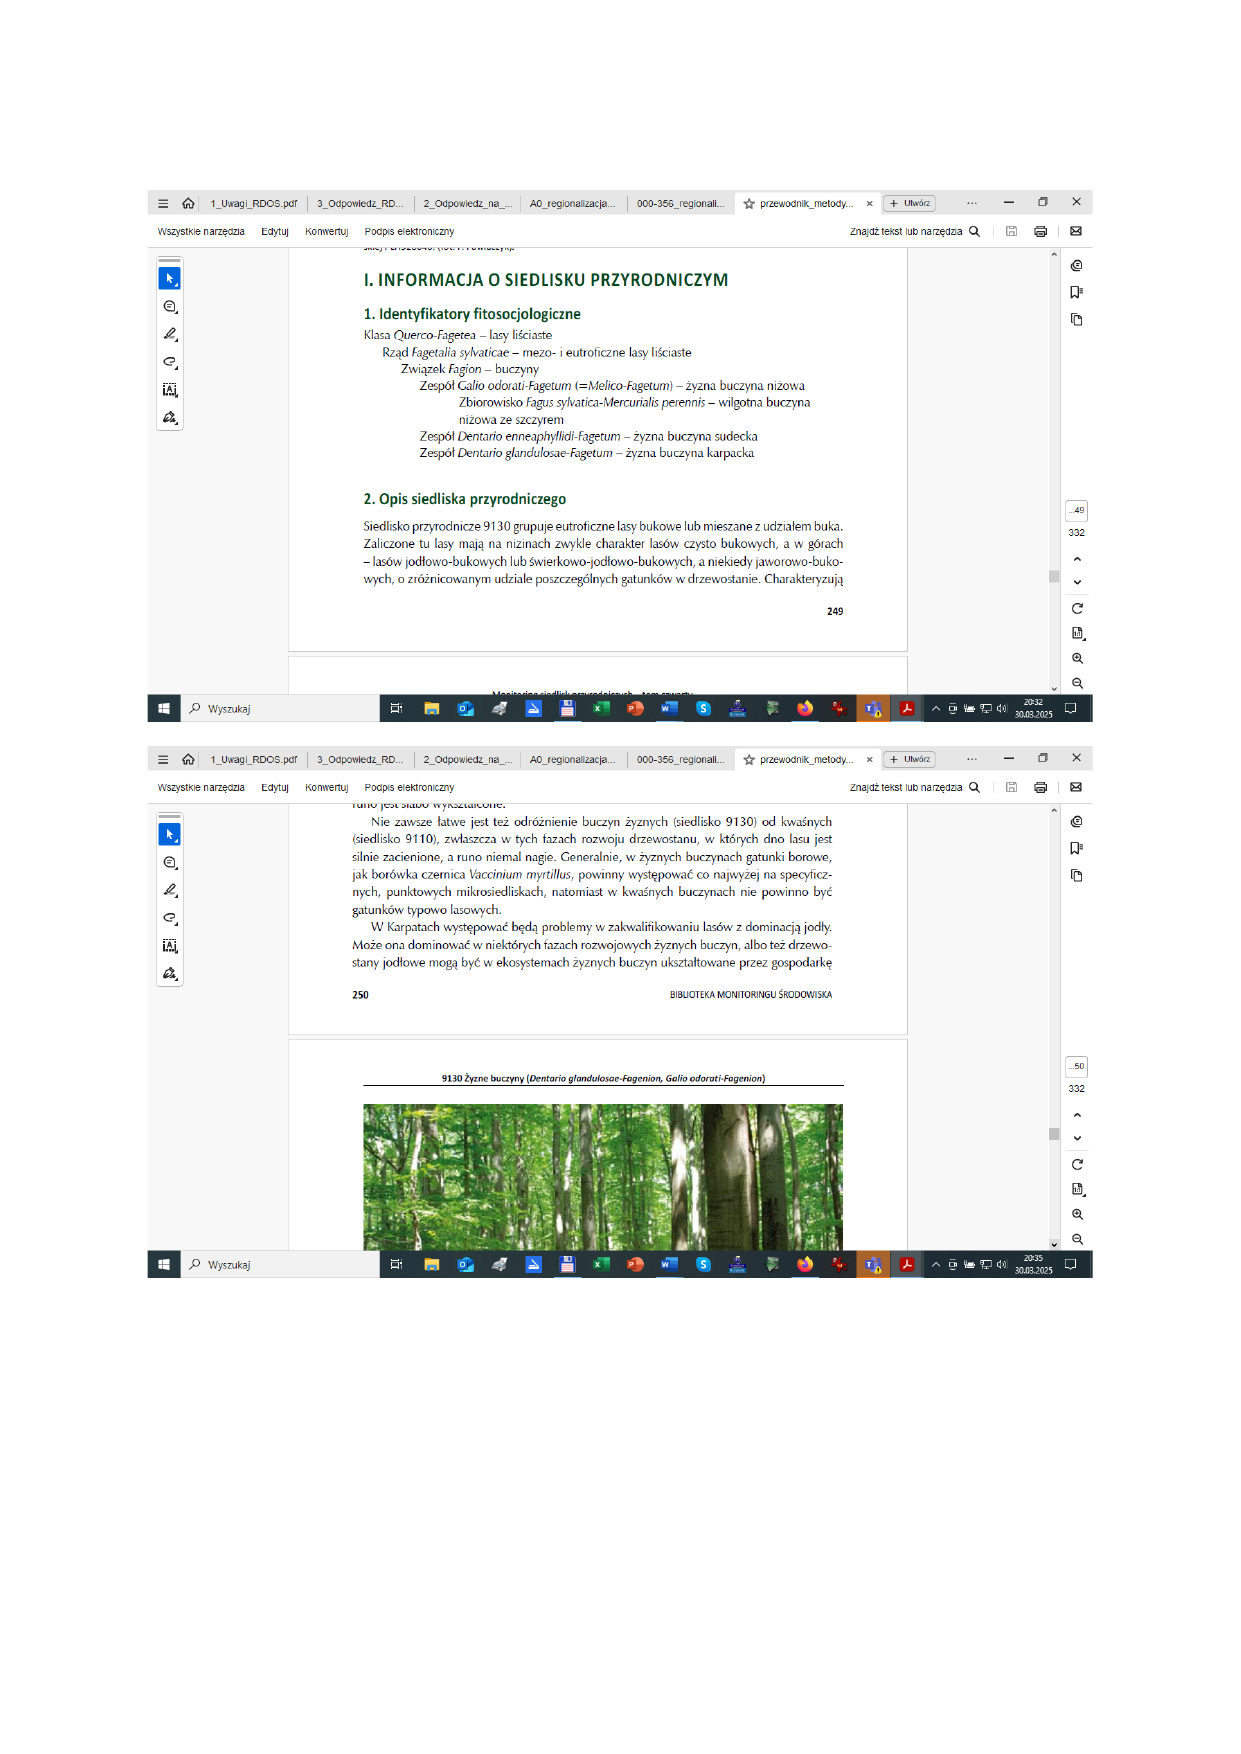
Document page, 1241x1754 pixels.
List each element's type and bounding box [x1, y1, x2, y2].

picture [147, 746, 1093, 1278]
picture [147, 190, 1093, 722]
